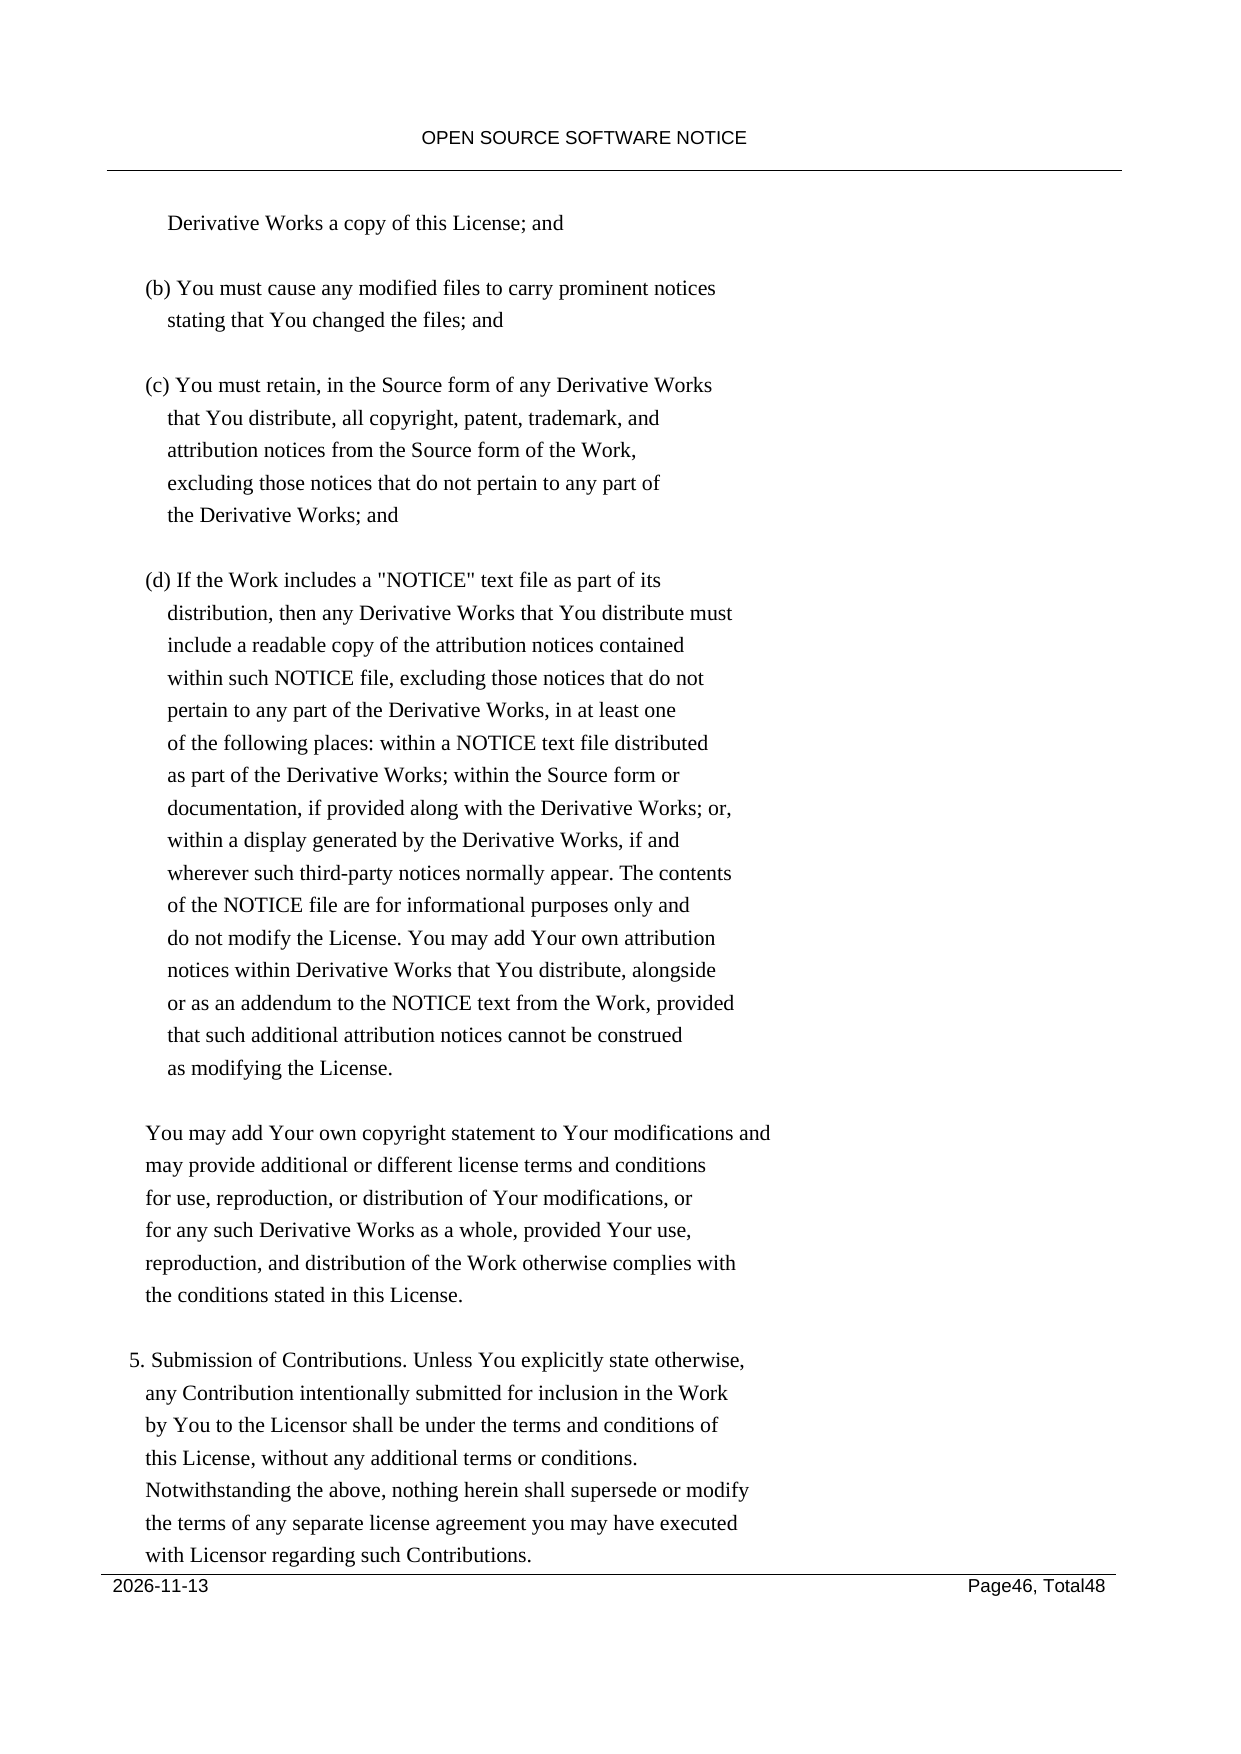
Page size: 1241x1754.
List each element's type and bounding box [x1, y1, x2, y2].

text [112, 206, 1128, 1571]
